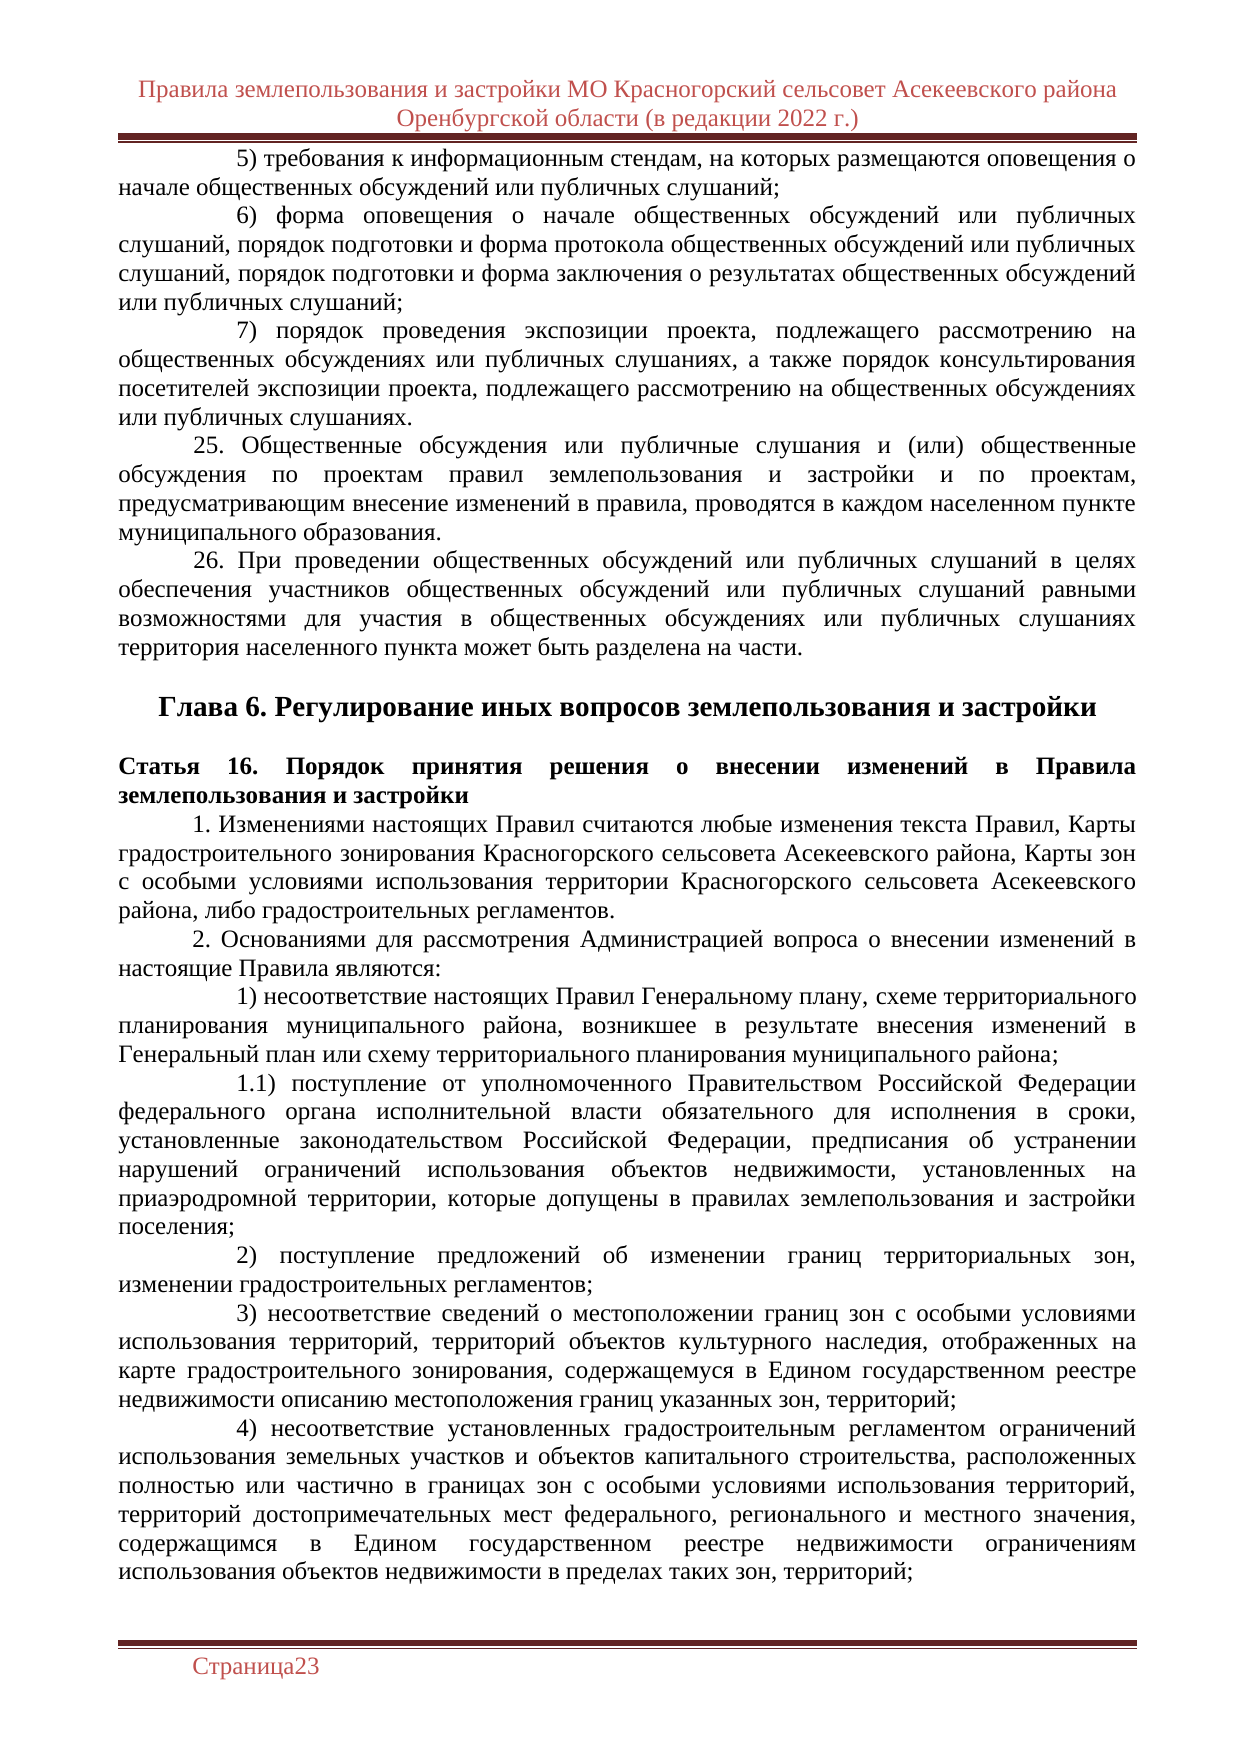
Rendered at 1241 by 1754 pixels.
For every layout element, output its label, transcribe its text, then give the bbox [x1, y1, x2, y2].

subtitle Глава 6. Регулирование иных вопросов землепользования и застройки [118, 689, 1137, 723]
text 1) несоответствие настоящих Правил Генеральному плану, схеме территориального планирования муниципального района, возникшее в результате внесения изменений в Генеральный план или схему территориального планирования муниципального района; [118, 981, 1137, 1068]
text 4) несоответствие установленных градостроительным регламентом ограничений использования земельных участков и объектов капитального строительства, расположенных полностью или частично в границах зон с особыми условиями использования территорий, территорий достопримечательных мест федерального, регионального и местного значения, содержащимся в Едином государственном реестре недвижимости ограничениям использования объектов недвижимости в пределах таких зон, территорий; [118, 1413, 1137, 1585]
text 7) порядок проведения экспозиции проекта, подлежащего рассмотрению на общественных обсуждениях или публичных слушаниях, а также порядок консультирования посетителей экспозиции проекта, подлежащего рассмотрению на общественных обсуждениях или публичных слушаниях. [118, 315, 1137, 430]
text 3) несоответствие сведений о местоположении границ зон с особыми условиями использования территорий, территорий объектов культурного наследия, отображенных на карте градостроительного зонирования, содержащемуся в Едином государственном реестре недвижимости описанию местоположения границ указанных зон, территорий; [118, 1298, 1137, 1413]
text 2) поступление предложений об изменении границ территориальных зон, изменении градостроительных регламентов; [118, 1240, 1137, 1298]
text 1. Изменениями настоящих Правил считаются любые изменения текста Правил, Карты градостроительного зонирования Красногорского сельсовета Асекеевского района, Карты зон с особыми условиями использования территории Красногорского сельсовета Асекеевского района, либо градостроительных регламентов. [118, 809, 1137, 924]
text 2. Основаниями для рассмотрения Администрацией вопроса о внесении изменений в настоящие Правила являются: [118, 924, 1137, 981]
text 26. При проведении общественных обсуждений или публичных слушаний в целях обеспечения участников общественных обсуждений или публичных слушаний равными возможностями для участия в общественных обсуждениях или публичных слушаниях территория населенного пункта может быть разделена на части. [118, 545, 1137, 660]
text 1.1) поступление от уполномоченного Правительством Российской Федерации федерального органа исполнительной власти обязательного для исполнения в сроки, установленные законодательством Российской Федерации, предписания об устранении нарушений ограничений использования объектов недвижимости, установленных на приаэродромной территории, которые допущены в правилах землепользования и застройки поселения; [118, 1068, 1137, 1240]
subtitle Статья 16. Порядок принятия решения о внесении изменений в Правила землепользования и застройки [118, 751, 1137, 809]
text 6) форма оповещения о начале общественных обсуждений или публичных слушаний, порядок подготовки и форма протокола общественных обсуждений или публичных слушаний, порядок подготовки и форма заключения о результатах общественных обсуждений или публичных слушаний; [118, 200, 1137, 315]
text 5) требования к информационным стендам, на которых размещаются оповещения о начале общественных обсуждений или публичных слушаний; [118, 143, 1137, 200]
text 25. Общественные обсуждения или публичные слушания и (или) общественные обсуждения по проектам правил землепользования и застройки и по проектам, предусматривающим внесение изменений в правила, проводятся в каждом населенном пункте муниципального образования. [118, 430, 1137, 545]
